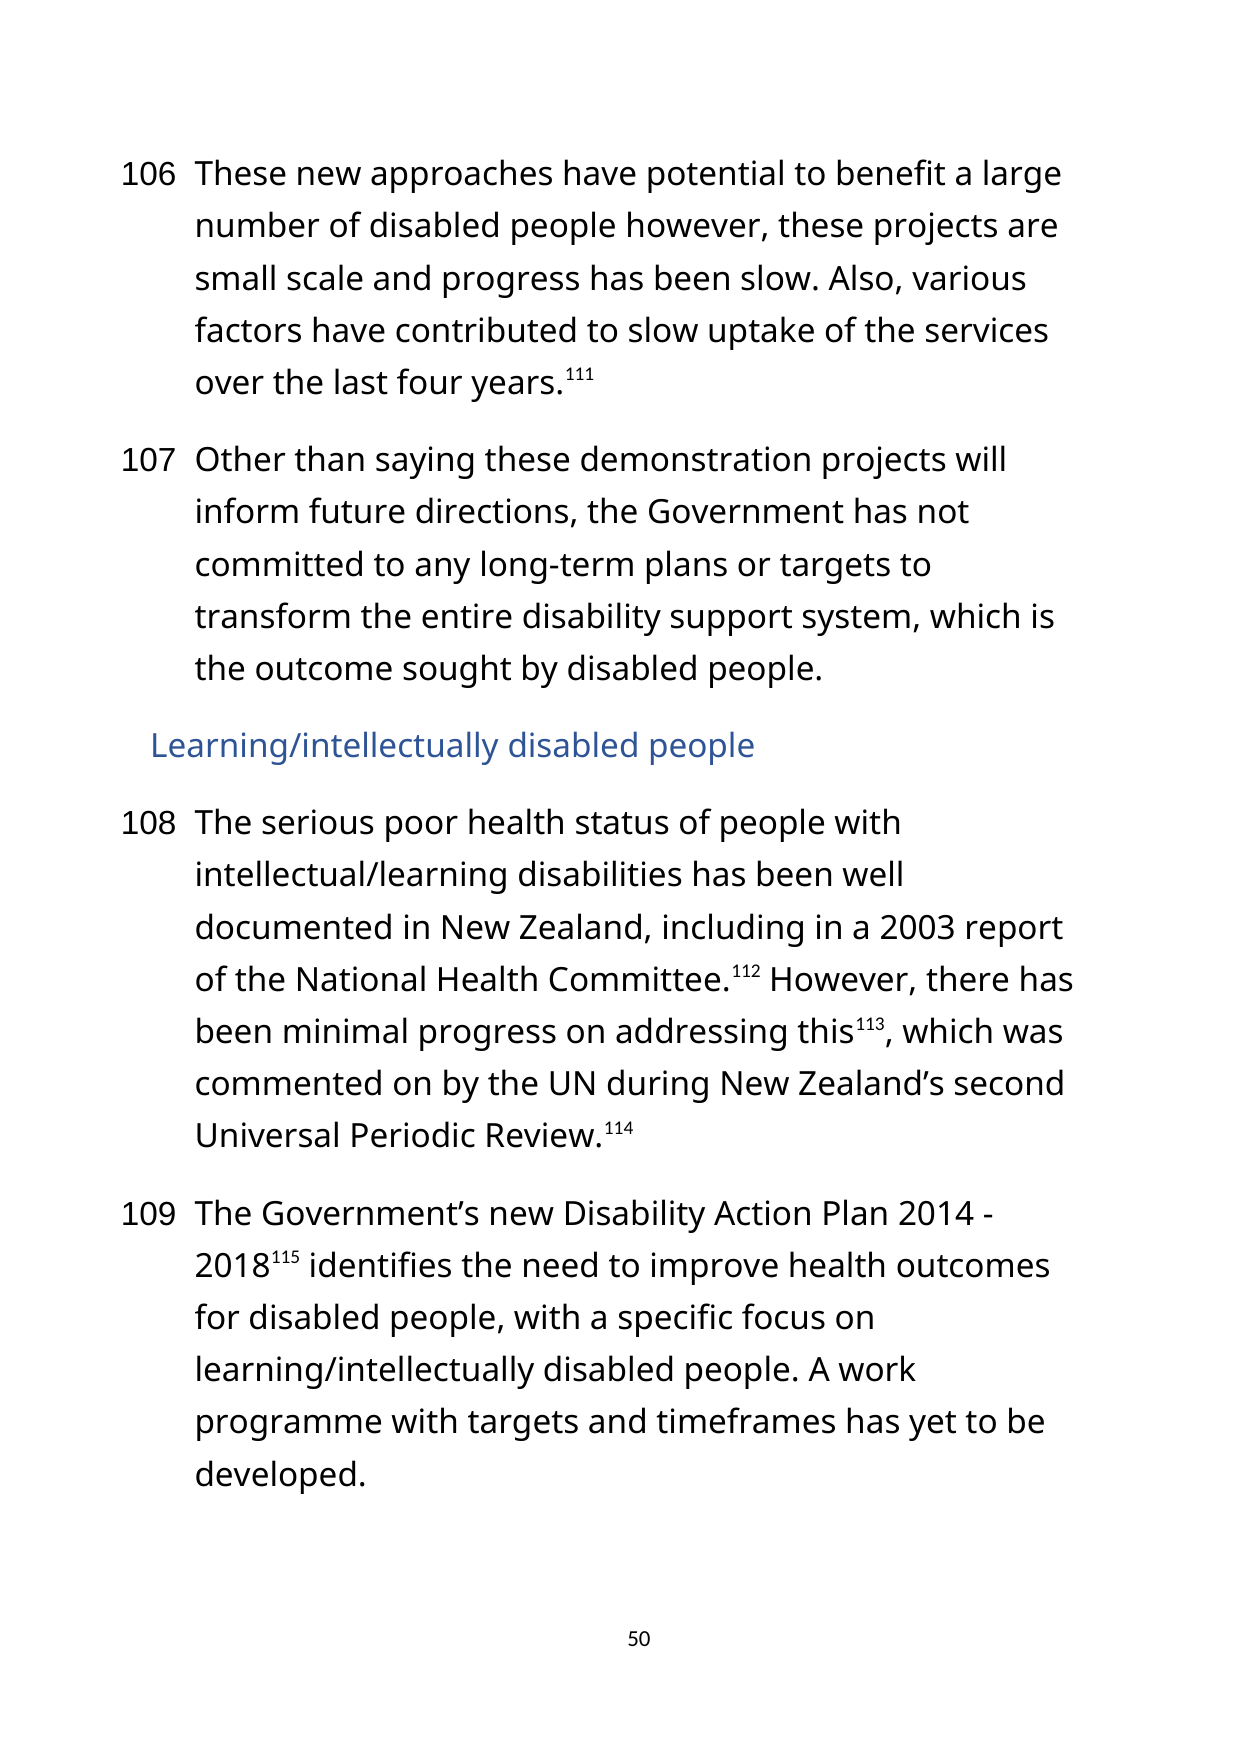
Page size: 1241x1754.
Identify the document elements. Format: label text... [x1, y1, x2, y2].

subtitle Learning/intellectually disabled people [150, 722, 1090, 767]
list Other than saying these demonstration projects will inform future directions, the Government has not committed to any long-term plans or targets to transform the entire disability support system, which is the outcome sought by disabled people. [121, 436, 1090, 690]
list The Government’s new Disability Action Plan 2014 - 2018 identifies the need to improve health outcomes for disabled people, with a specific focus on learning/intellectually disabled people. A work programme with targets and timeframes has yet to be developed. [121, 1189, 1090, 1496]
list These new approaches have potential to benefit a large number of disabled people however, these projects are small scale and progress has been slow. Also, various factors have contributed to slow uptake of the services over the last four years. [121, 150, 1090, 404]
list The serious poor health status of people with intellectual/learning disabilities has been well documented in New Zealand, including in a 2003 report of the National Health Committee. However, there has been minimal progress on addressing this, which was commented on by the UN during New Zealand’s second Universal Periodic Review. [121, 799, 1090, 1158]
